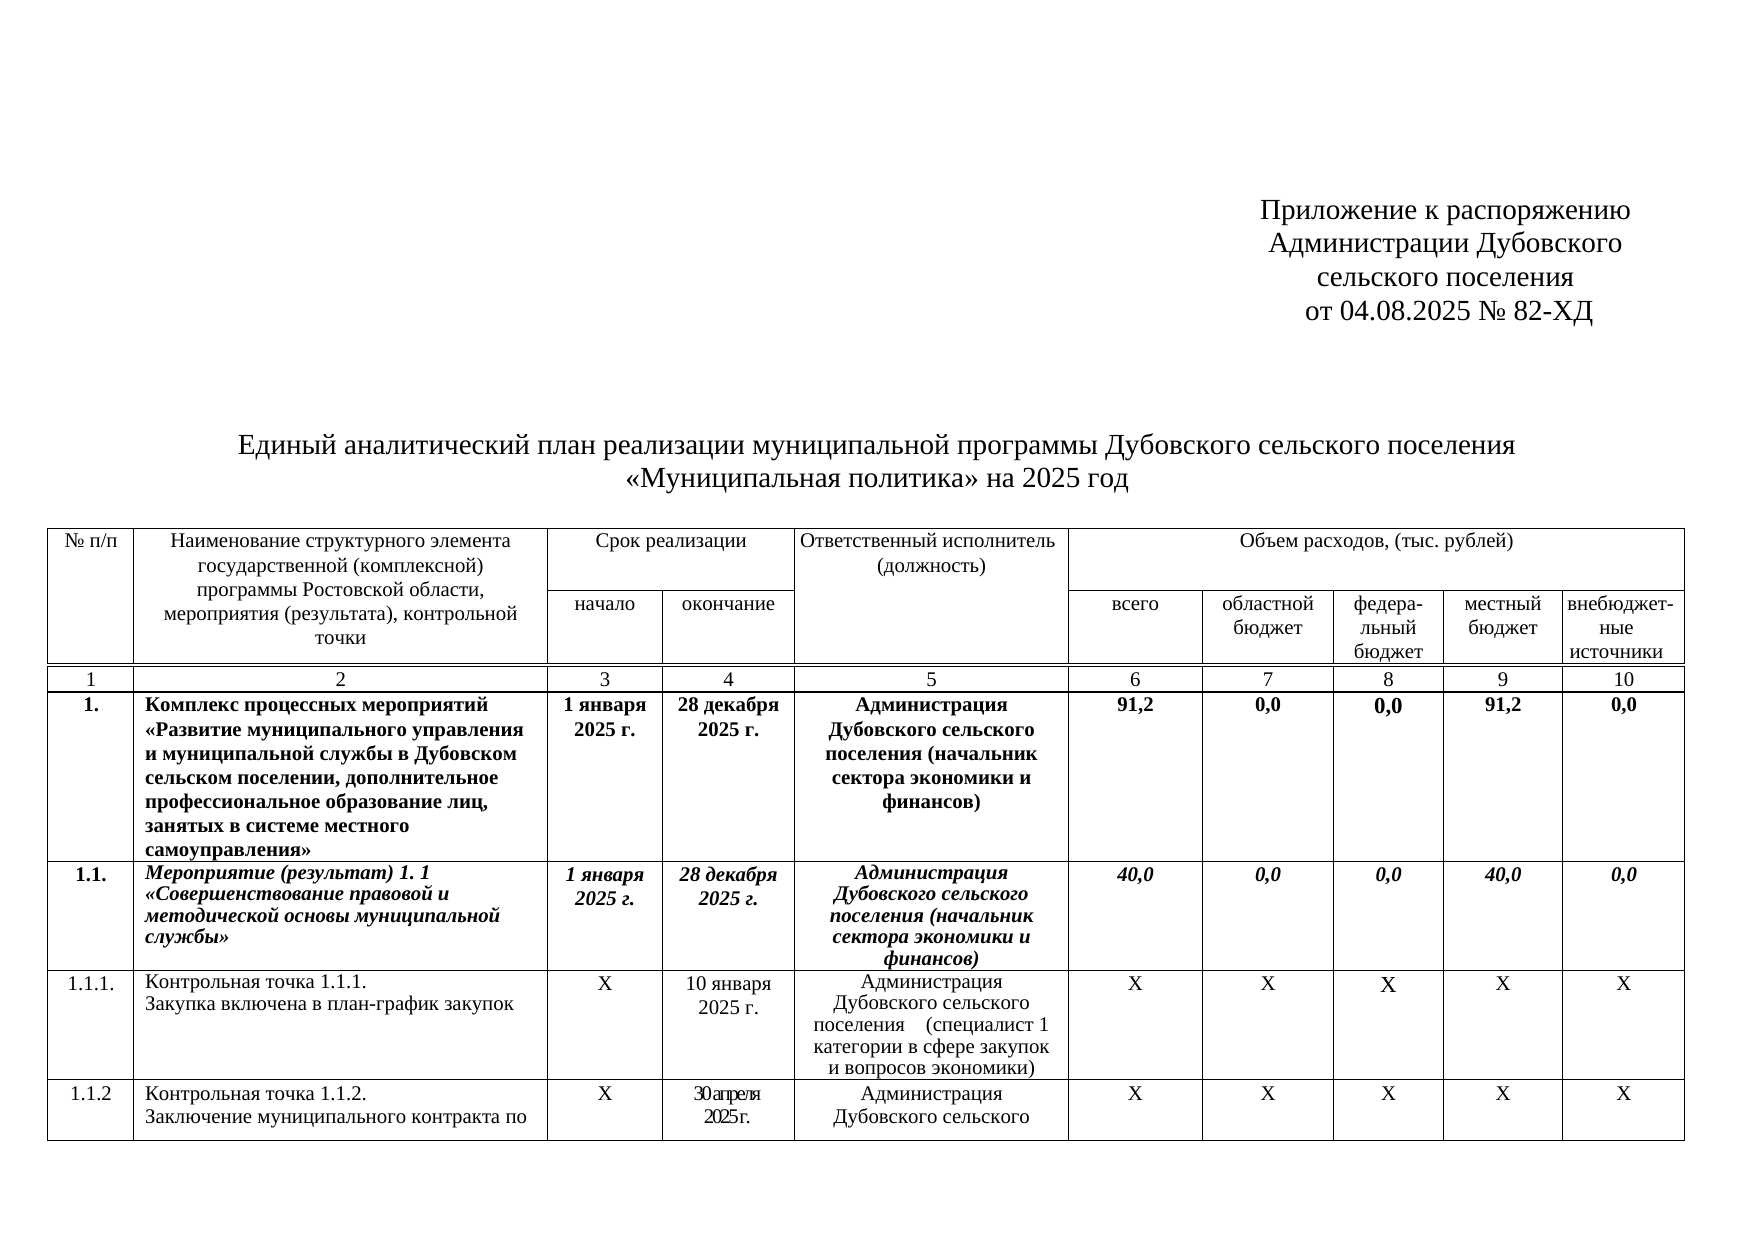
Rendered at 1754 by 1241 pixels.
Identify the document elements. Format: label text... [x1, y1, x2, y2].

table_cell начало [548, 591, 662, 663]
text Приложение к распоряжению Администрации Дубовского [1196, 192, 1695, 259]
text Единый аналитический план реализации муниципальной программы Дубовского сельского поселения [59, 427, 1695, 460]
table_cell 91,2 [1444, 693, 1562, 861]
table_cell окончание [663, 591, 794, 663]
table_cell всего [1069, 591, 1202, 663]
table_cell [134, 1080, 547, 1140]
table_cell 10 января 2025 г. [663, 971, 794, 1079]
table_cell Х [1069, 1080, 1202, 1140]
table_cell 1.1. [48, 862, 133, 970]
table_cell Администрация Дубовского сельского поселения (начальник сектора экономики и финансов) [795, 693, 1068, 861]
table_cell Х [1203, 1080, 1333, 1140]
table_cell 30 апреля 2025 г. [663, 1080, 794, 1140]
table_cell 91,2 [1069, 693, 1202, 861]
table_cell Х [1563, 971, 1684, 1079]
table_cell Администрация Дубовского сельского поселения (специалист 1 категории в сфере закупок и вопросов экономики) [795, 971, 1068, 1079]
table_cell 1.1.2 [48, 1080, 133, 1140]
table_header 9 [1444, 667, 1562, 691]
table_cell Х [1069, 971, 1202, 1079]
table_cell 28 декабря 2025 г. [663, 862, 794, 970]
table_cell Х [1444, 1080, 1562, 1140]
table_header 10 [1563, 667, 1684, 691]
table_cell 0,0 [1563, 693, 1684, 861]
table_cell 1 января 2025 г. [548, 862, 662, 970]
table_cell Х [1203, 971, 1333, 1079]
table_cell 0,0 [1203, 693, 1333, 861]
table_cell 0,0 [1203, 862, 1333, 970]
table_cell Х [1444, 971, 1562, 1079]
text сельского поселения [1196, 259, 1695, 293]
table_cell Х [548, 971, 662, 1079]
table_header 3 [548, 667, 662, 691]
table_header 4 [663, 667, 794, 691]
table_cell 1 января 2025 г. [548, 693, 662, 861]
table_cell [795, 1080, 1068, 1140]
table_header Срок реализации [548, 529, 794, 589]
table_header Объем расходов, (тыс. рублей) [1069, 529, 1684, 589]
table_cell Администрация Дубовского сельского поселения (начальник сектора экономики и финансов) [795, 862, 1068, 970]
table_cell Х [1334, 971, 1443, 1079]
table_cell Мероприятие (результат) 1. 1 «Совершенствование правовой и методической основы муниципальной службы» [134, 862, 547, 970]
table_header Ответственный исполнитель (должность) [795, 529, 1068, 663]
table_cell областной бюджет [1203, 591, 1333, 663]
table_cell 40,0 [1069, 862, 1202, 970]
table_header Наименование структурного элемента государственной (комплексной) программы Ростовской области, мероприятия (результата), контрольной точки [134, 529, 547, 663]
table_header 7 [1203, 667, 1333, 691]
table_header № п/п [48, 529, 133, 663]
table_cell Контрольная точка 1.1.1. Закупка включена в план-график закупок [134, 971, 547, 1079]
table_header 2 [134, 667, 547, 691]
table_header 1 [48, 667, 133, 691]
table_cell 1.1.1. [48, 971, 133, 1079]
table_cell 40,0 [1444, 862, 1562, 970]
table_cell Комплекс процессных мероприятий «Развитие муниципального управления и муниципальной службы в Дубовском сельском поселении, дополнительное профессиональное образование лиц, занятых в системе местного самоуправления» [134, 693, 547, 861]
table_cell федера-льный бюджет [1334, 591, 1443, 663]
table_cell Х [1563, 1080, 1684, 1140]
text «Муниципальная политика» на 2025 год [59, 460, 1695, 494]
table_header 6 [1069, 667, 1202, 691]
table_cell 28 декабря 2025 г. [663, 693, 794, 861]
table_cell Х [1334, 1080, 1443, 1140]
table_cell 0,0 [1563, 862, 1684, 970]
table_cell 1. [48, 693, 133, 861]
text от 04.08.2025 № 82-ХД [1196, 293, 1695, 326]
table_header 5 [795, 667, 1068, 691]
table_cell местный бюджет [1444, 591, 1562, 663]
table_cell 0,0 [1334, 862, 1443, 970]
table_cell 0,0 [1334, 693, 1443, 861]
table_header 8 [1334, 667, 1443, 691]
table_cell внебюджет- ные источники [1563, 591, 1684, 663]
table_cell Х [548, 1080, 662, 1140]
